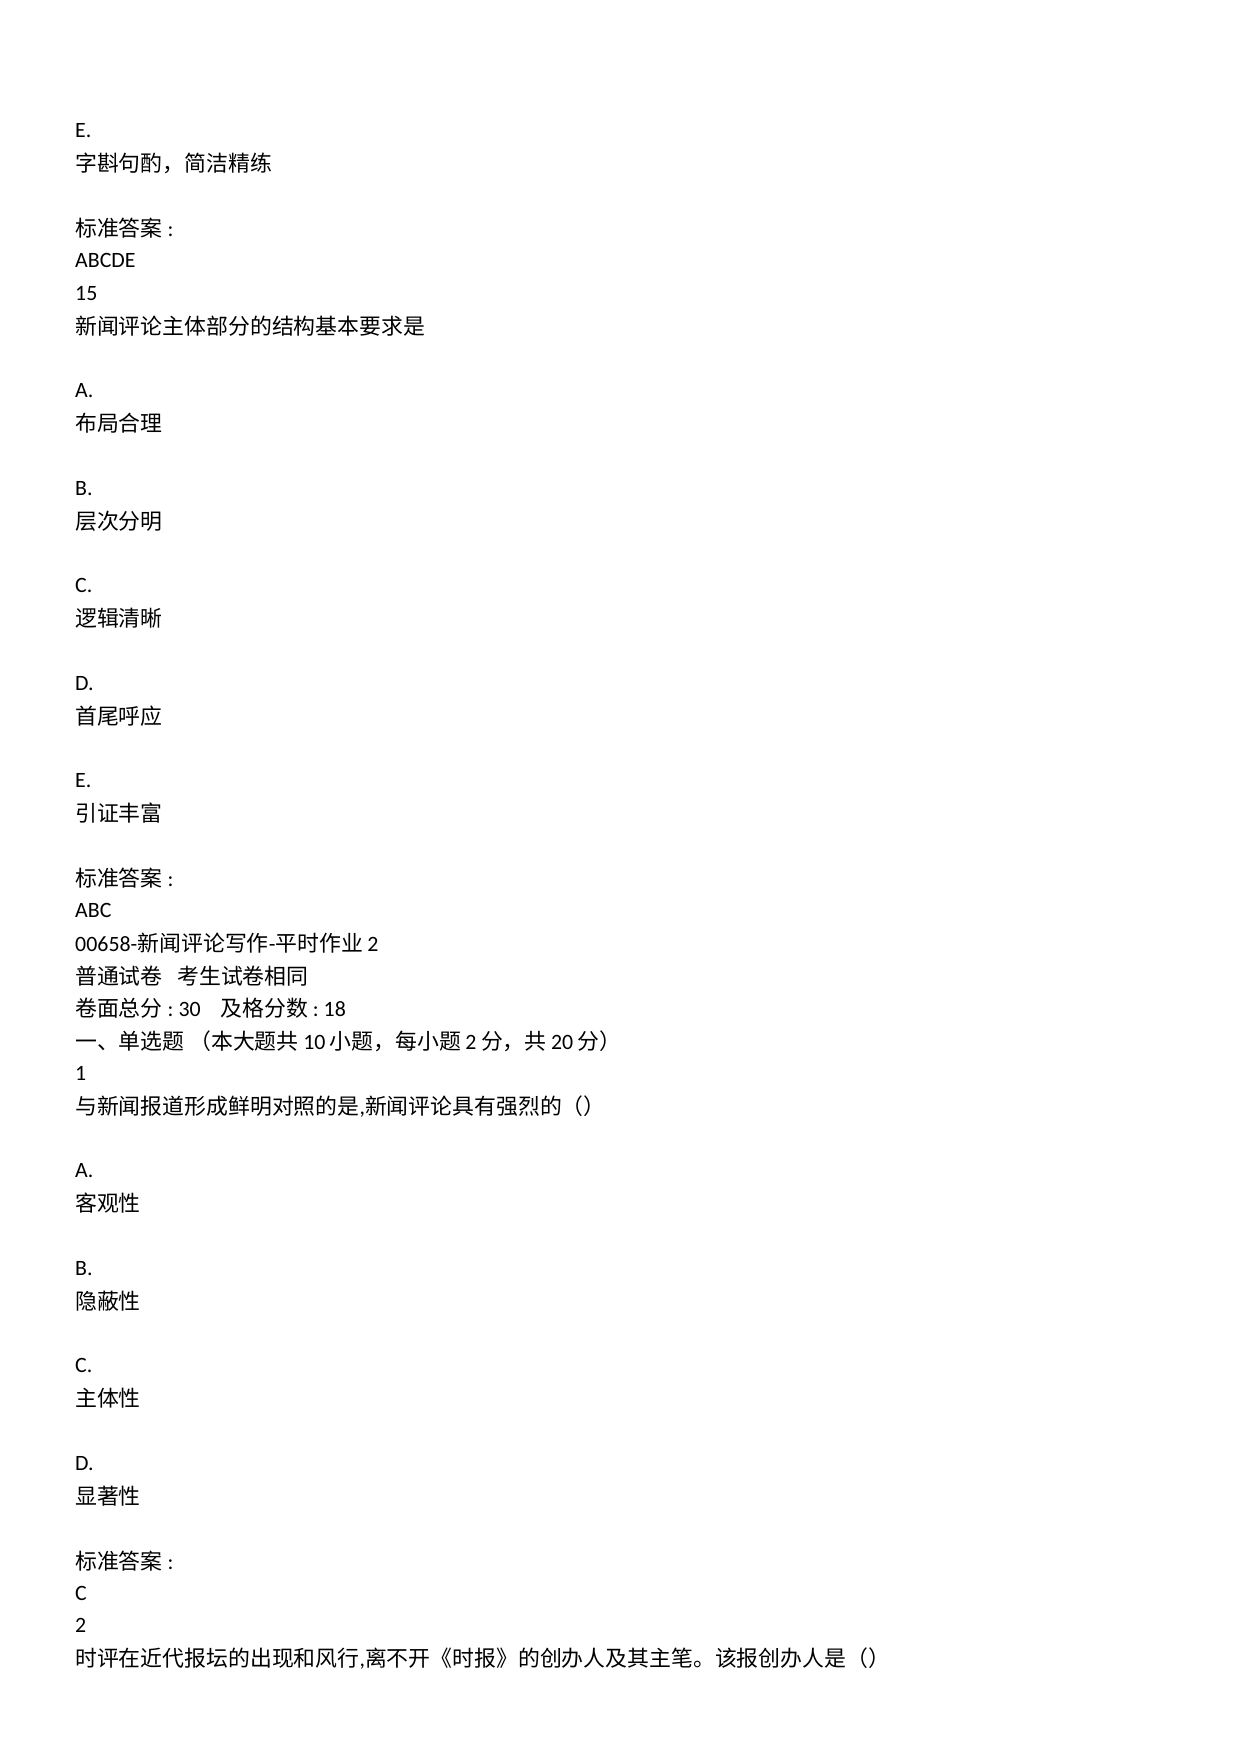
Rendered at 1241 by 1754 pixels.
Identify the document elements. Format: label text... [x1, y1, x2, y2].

text 布局合理 [75, 406, 1165, 438]
text 2 [75, 1608, 1165, 1641]
text 显著性 [75, 1478, 1165, 1511]
text 标准答案 : [75, 211, 1165, 243]
text C [75, 1576, 1165, 1608]
text 00658-新闻评论写作-平时作业2 [75, 926, 1165, 958]
text B. [75, 471, 1165, 503]
text 卷面总分 : 30 及格分数 : 18 [75, 991, 1165, 1023]
text 标准答案 : [75, 1543, 1165, 1576]
text 标准答案 : [75, 861, 1165, 893]
text 新闻评论主体部分的结构基本要求是 [75, 308, 1165, 341]
text 字斟句酌，简洁精练 [75, 146, 1165, 178]
text A. [75, 373, 1165, 406]
text ABC [75, 893, 1165, 926]
text 首尾呼应 [75, 698, 1165, 731]
text ABCDE [75, 243, 1165, 276]
text 引证丰富 [75, 796, 1165, 828]
text 15 [75, 276, 1165, 308]
text 1 [75, 1056, 1165, 1088]
text 层次分明 [75, 503, 1165, 536]
text 与新闻报道形成鲜明对照的是,新闻评论具有强烈的（） [75, 1088, 1165, 1121]
text 普通试卷 考生试卷相同 [75, 958, 1165, 991]
text 一、单选题 （本大题共10小题，每小题2分，共20分） [75, 1023, 1165, 1056]
text E. [75, 113, 1165, 146]
text 隐蔽性 [75, 1283, 1165, 1316]
text 客观性 [75, 1186, 1165, 1218]
text C. [75, 1348, 1165, 1381]
text E. [75, 763, 1165, 796]
text A. [75, 1153, 1165, 1186]
text D. [75, 666, 1165, 698]
text C. [75, 568, 1165, 601]
text B. [75, 1251, 1165, 1283]
text 逻辑清晰 [75, 601, 1165, 633]
text 时评在近代报坛的出现和风行,离不开《时报》的创办人及其主笔。该报创办人是（） [75, 1641, 1165, 1673]
text D. [75, 1446, 1165, 1478]
text 主体性 [75, 1381, 1165, 1413]
